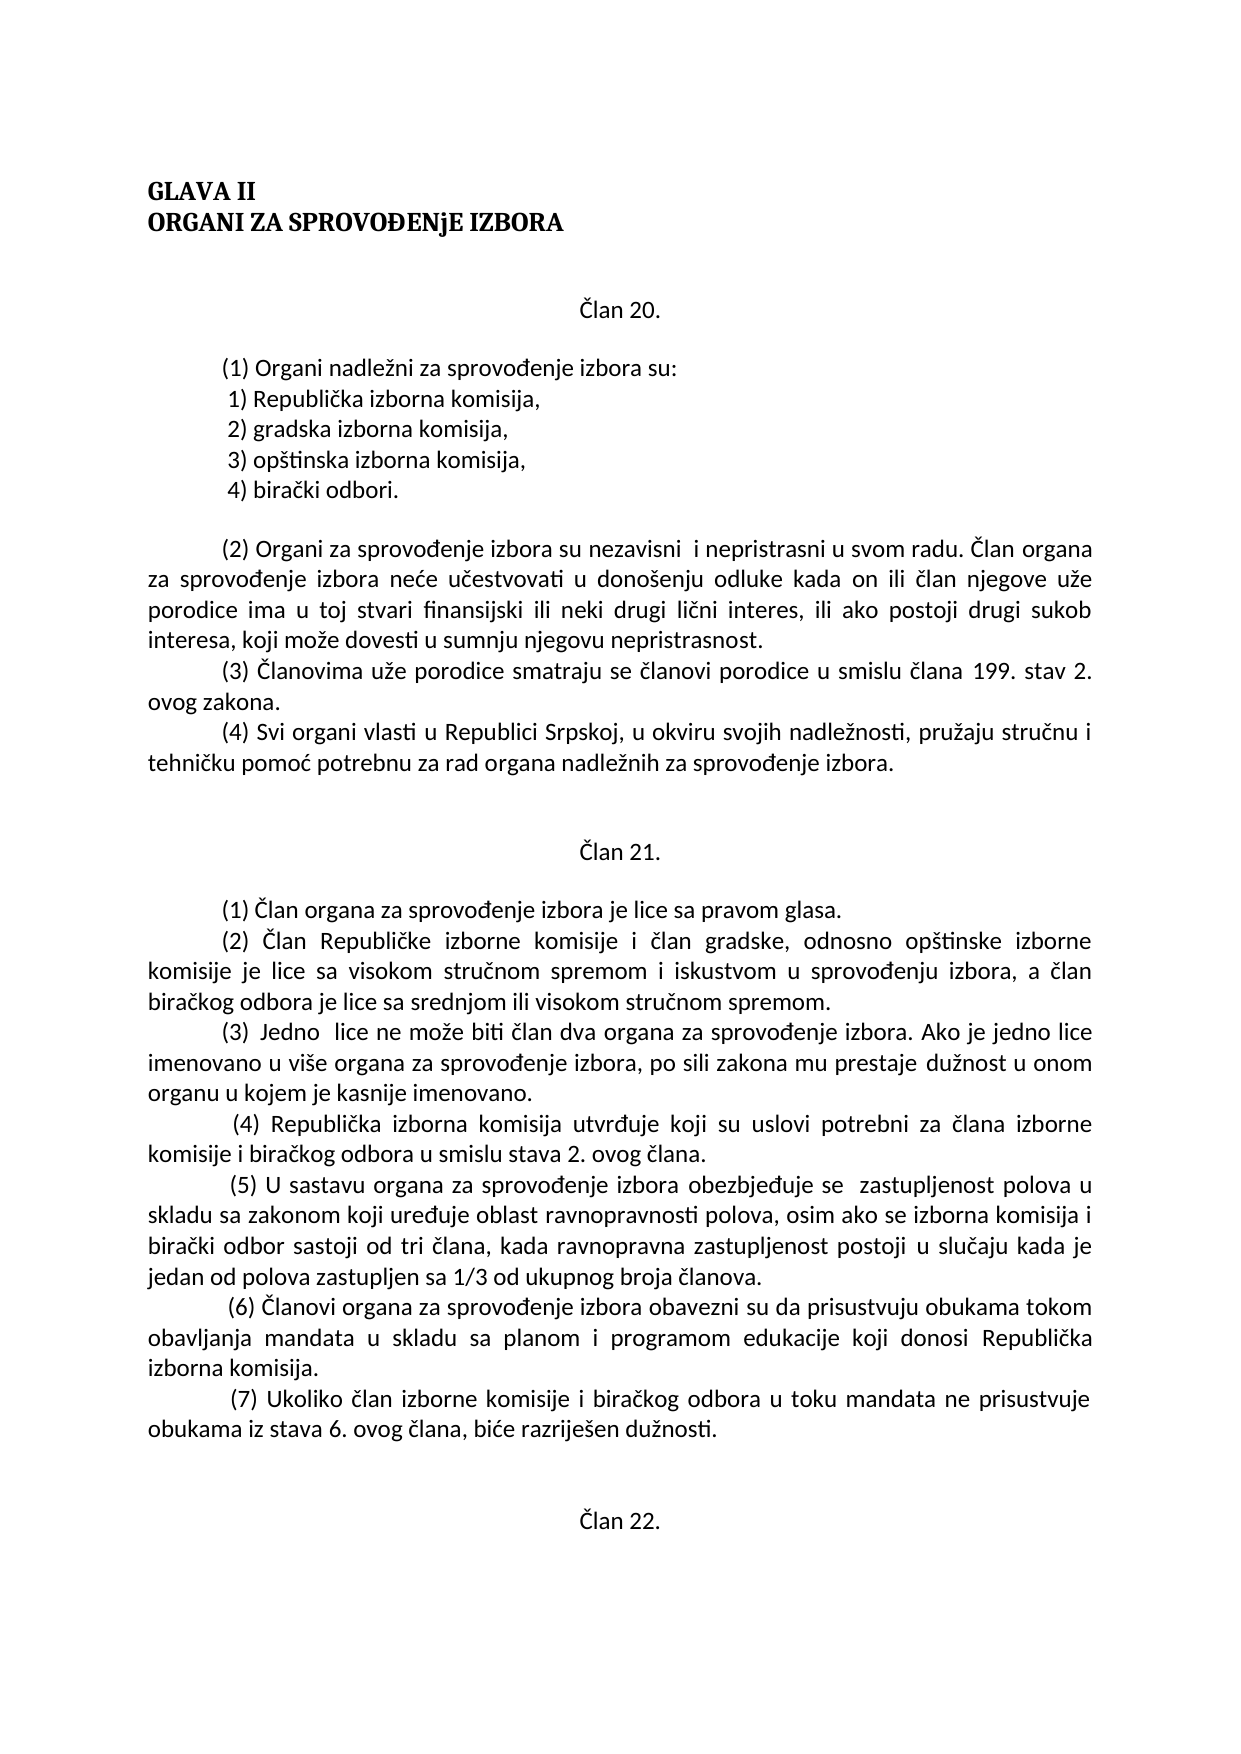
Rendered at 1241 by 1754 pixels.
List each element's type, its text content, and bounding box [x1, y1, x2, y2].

text (1) Organi nadležni za sprovođenje izbora su: [148, 352, 1093, 383]
text 2) gradska izborna komisija, [148, 413, 1093, 444]
text (2) Član Republičke izborne komisije i član gradske, odnosno opštinske izborne komisije je lice sa visokom stručnom spremom i iskustvom u sprovođenju izbora, a član biračkog odbora je lice sa srednjom ili visokom stručnom spremom. [148, 925, 1093, 1016]
text 1) Republička izborna komisija, [148, 383, 1093, 413]
text ORGANI ZA SPROVOĐENjE IZBORA [148, 207, 1093, 238]
text (7) Ukoliko član izborne komisije i biračkog odbora u toku mandata ne prisustvuje obukama iz stava 6. ovog člana, biće razriješen dužnosti. [148, 1383, 1093, 1444]
text Član 22. [148, 1505, 1093, 1535]
text (5) U sastavu organa za sprovođenje izbora obezbjeđuje se zastupljenost polova u skladu sa zakonom koji uređuje oblast ravnopravnosti polova, osim ako se izborna komisija i birački odbor sastoji od tri člana, kada ravnopravna zastupljenost postoji u slučaju kada je jedan od polova zastupljen sa 1/3 od ukupnog broja članova. [148, 1169, 1093, 1291]
text Član 20. [148, 294, 1093, 324]
text (6) Članovi organa za sprovođenje izbora obavezni su da prisustvuju obukama tokom obavljanja mandata u skladu sa planom i programom edukacije koji donosi Republička izborna komisija. [148, 1291, 1093, 1383]
text (1) Član organa za sprovođenje izbora je lice sa pravom glasa. [148, 894, 1093, 925]
text (3) Jedno lice ne može biti član dva organa za sprovođenje izbora. Ako je jedno lice imenovano u više organa za sprovođenje izbora, po sili zakona mu prestaje dužnost u onom organu u kojem je kasnije imenovano. [148, 1016, 1093, 1108]
text 4) birački odbori. [148, 474, 1093, 505]
text Član 21. [148, 836, 1093, 866]
text 3) opštinska izborna komisija, [148, 444, 1093, 474]
text (4) Svi organi vlasti u Republici Srpskoj, u okviru svojih nadležnosti, pružaju stručnu i tehničku pomoć potrebnu za rad organa nadležnih za sprovođenje izbora. [148, 716, 1093, 777]
text (3) Članovima uže porodice smatraju se članovi porodice u smislu člana 199. stav 2. ovog zakona. [148, 655, 1093, 716]
text (2) Organi za sprovođenje izbora su nezavisni i nepristrasni u svom radu. Član organa za sprovođenje izbora neće učestvovati u donošenju odluke kada on ili član njegove uže porodice ima u toj stvari finansijski ili neki drugi lični interes, ili ako postoji drugi sukob interesa, koji može dovesti u sumnju njegovu nepristrasnost. [148, 533, 1093, 655]
text (4) Republička izborna komisija utvrđuje koji su uslovi potrebni za člana izborne komisije i biračkog odbora u smislu stava 2. ovog člana. [148, 1108, 1093, 1169]
text GLAVA II [148, 176, 1093, 207]
